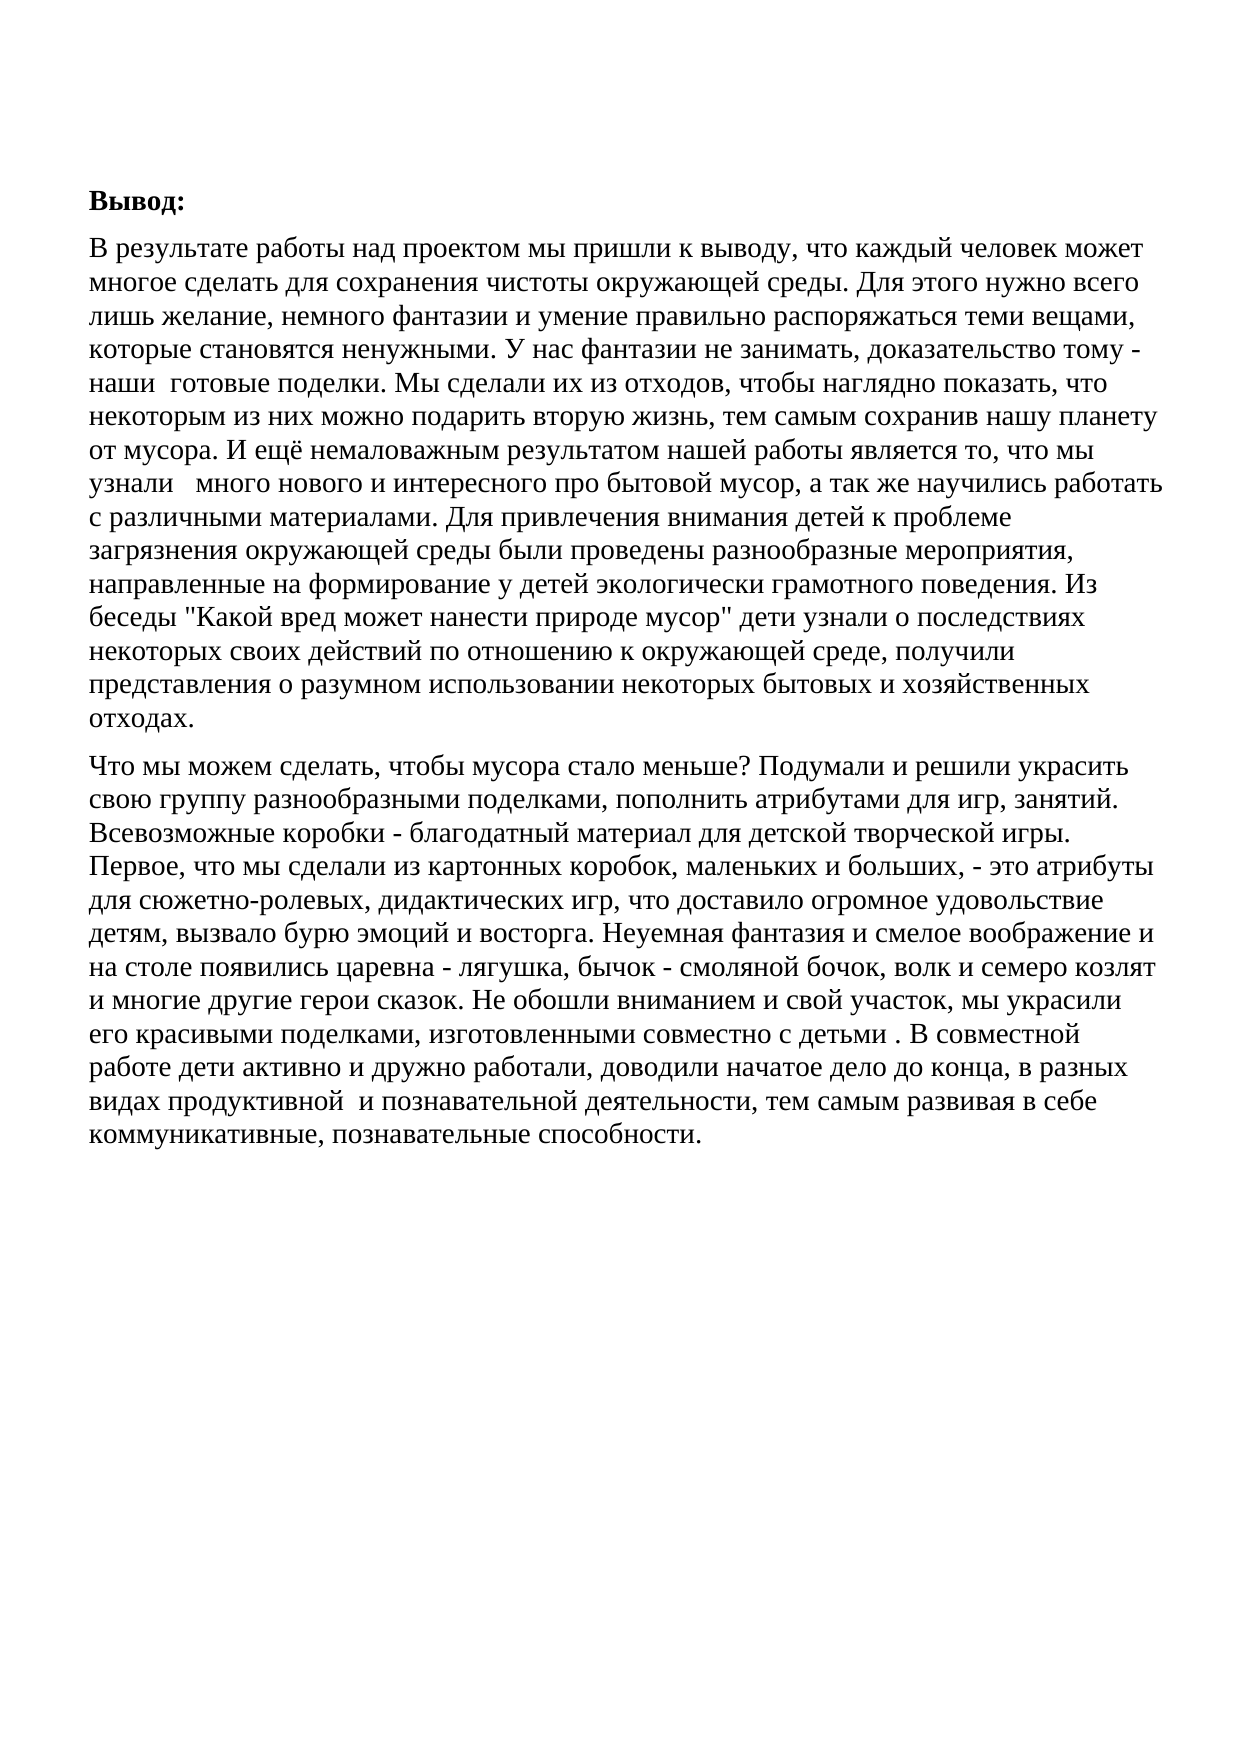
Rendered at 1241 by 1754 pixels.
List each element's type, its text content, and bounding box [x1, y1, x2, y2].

text В результате работы над проектом мы пришли к выводу, что каждый человек может многое сделать для сохранения чистоты окружающей среды. Для этого нужно всего лишь желание, немного фантазии и умение правильно распоряжаться теми вещами, которые становятся ненужными. У нас фантазии не занимать, доказательство тому - наши готовые поделки. Мы сделали их из отходов, чтобы наглядно показать, что некоторым из них можно подарить вторую жизнь, тем самым сохранив нашу планету от мусора. И ещё немаловажным результатом нашей работы является то, что мы узнали много нового и интересного про бытовой мусор, а так же научились работать с различными материалами. Для привлечения внимания детей к проблеме загрязнения окружающей среды были проведены разнообразные мероприятия, направленные на формирование у детей экологически грамотного поведения. Из беседы "Какой вред может нанести природе мусор" дети узнали о последствиях некоторых своих действий по отношению к окружающей среде, получили представления о разумном использовании некоторых бытовых и хозяйственных отходах. [89, 231, 1167, 734]
text Что мы можем сделать, чтобы мусора стало меньше? Подумали и решили украсить свою группу разнообразными поделками, пополнить атрибутами для игр, занятий. Всевозможные коробки - благодатный материал для детской творческой игры. Первое, что мы сделали из картонных коробок, маленьких и больших, - это атрибуты для сюжетно-ролевых, дидактических игр, что доставило огромное удовольствие детям, вызвало бурю эмоций и восторга. Неуемная фантазия и смелое воображение и на столе появились царевна - лягушка, бычок - смоляной бочок, волк и семеро козлят и многие другие герои сказок. Не обошли вниманием и свой участок, мы украсили его красивыми поделками, изготовленными совместно с детьми . В совместной работе дети активно и дружно работали, доводили начатое дело до конца, в разных видах продуктивной и познавательной деятельности, тем самым развивая в себе коммуникативные, познавательные способности. [89, 748, 1167, 1150]
text Вывод: [89, 183, 1167, 216]
